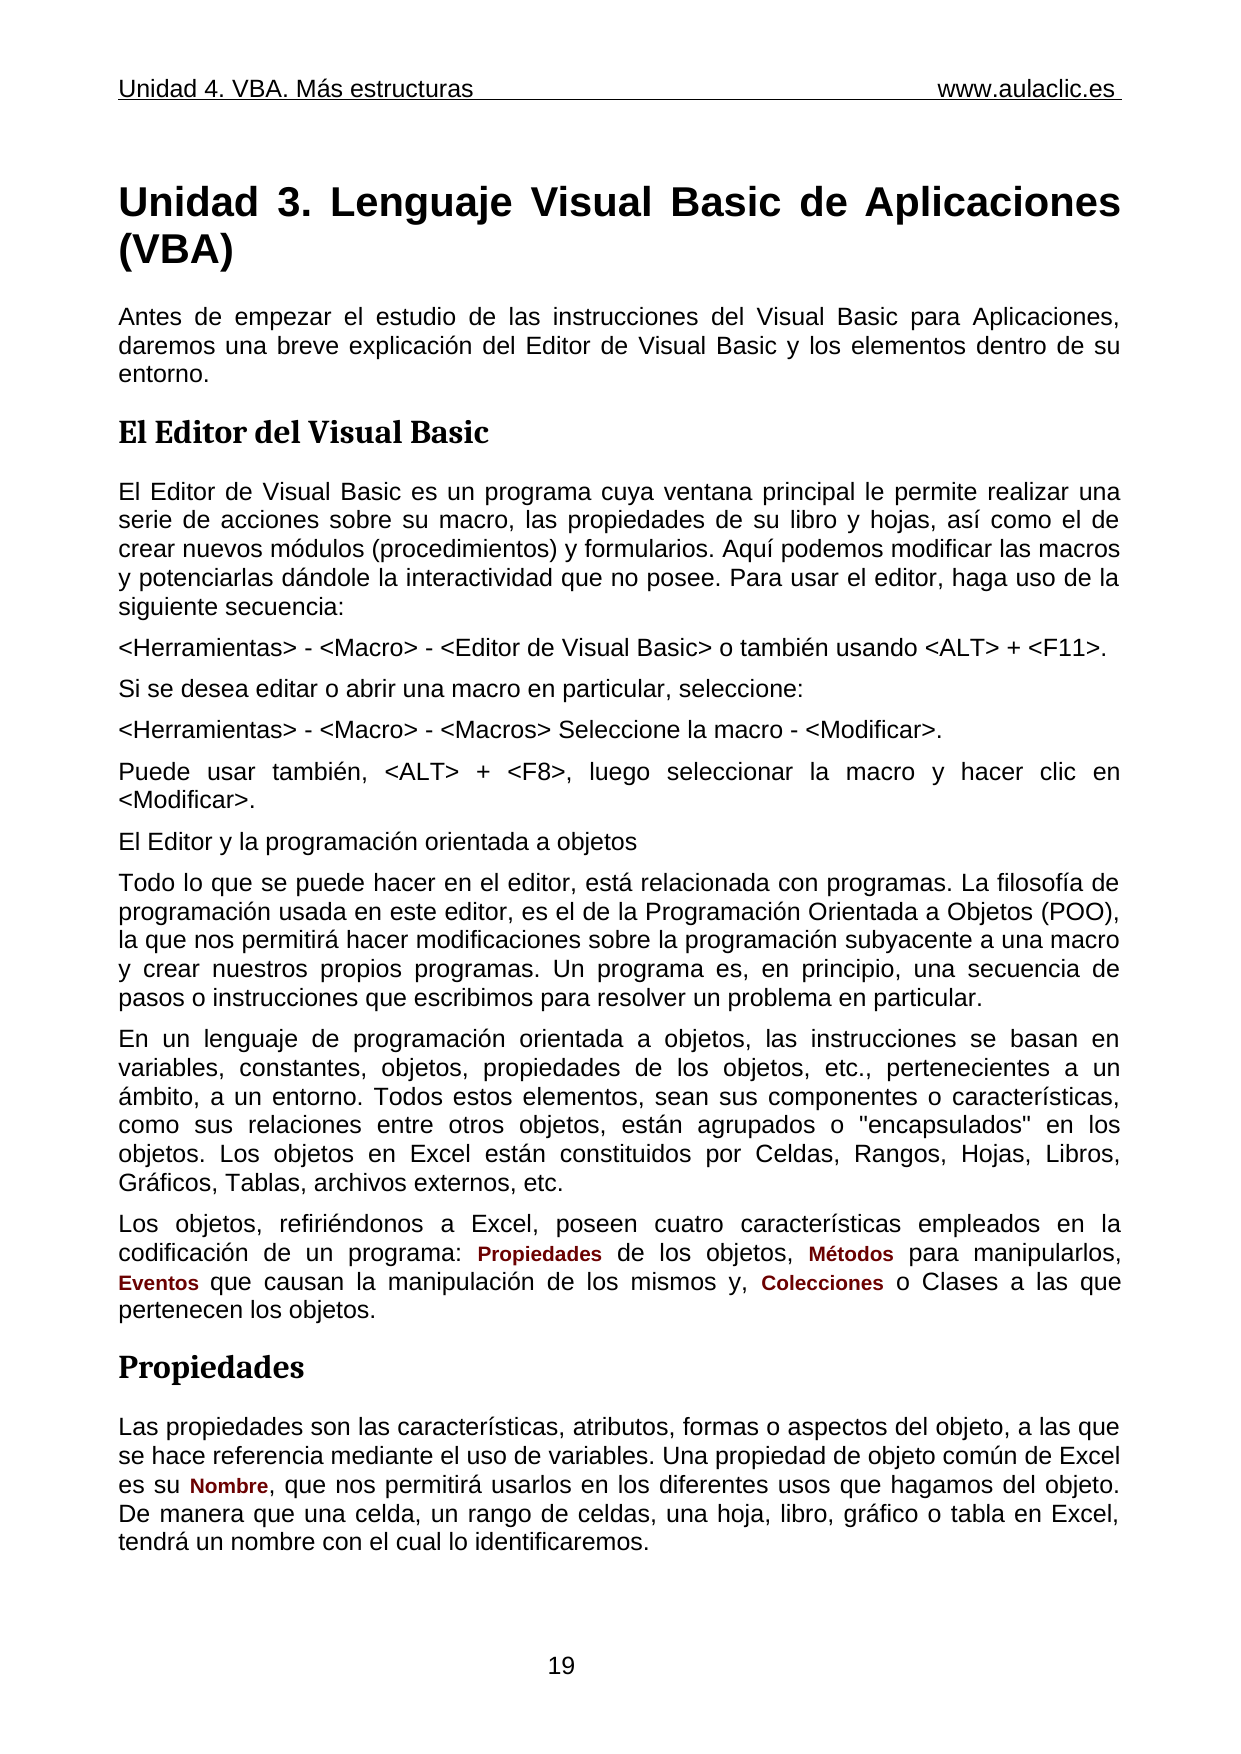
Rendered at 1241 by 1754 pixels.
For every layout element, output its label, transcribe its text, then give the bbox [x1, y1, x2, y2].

text Si se desea editar o abrir una macro en particular, seleccione: [118, 674, 1122, 703]
text Las propiedades son las características, atributos, formas o aspectos del objeto, a las que se hace referencia mediante el uso de variables. Una propiedad de objeto común de Excel es su Nombre, que nos permitirá usarlos en los diferentes usos que hagamos del objeto. De manera que una celda, un rango de celdas, una hoja, libro, gráfico o tabla en Excel, tendrá un nombre con el cual lo identificaremos. [118, 1412, 1122, 1556]
text <Herramientas> - <Macro> - <Editor de Visual Basic> o también usando <ALT> + <F11>. [118, 633, 1122, 661]
subtitle El Editor del Visual Basic [118, 413, 1122, 451]
text Antes de empezar el estudio de las instrucciones del Visual Basic para Aplicaciones, daremos una breve explicación del Editor de Visual Basic y los elementos dentro de su entorno. [118, 302, 1122, 388]
text Los objetos, refiriéndonos a Excel, poseen cuatro características empleados en la codificación de un programa: Propiedades de los objetos, Métodos para manipularlos, Eventos que causan la manipulación de los mismos y, Colecciones o Clases a las que pertenecen los objetos. [118, 1209, 1122, 1324]
text Todo lo que se puede hacer en el editor, está relacionada con programas. La filosofía de programación usada en este editor, es el de la Programación Orientada a Objetos (POO), la que nos permitirá hacer modificaciones sobre la programación subyacente a una macro y crear nuestros propios programas. Un programa es, en principio, una secuencia de pasos o instrucciones que escribimos para resolver un problema en particular. [118, 868, 1122, 1011]
text Puede usar también, <ALT> + <F8>, luego seleccionar la macro y hacer clic en <Modificar>. [118, 756, 1122, 814]
subtitle Unidad 3. Lenguaje Visual Basic de Aplicaciones (VBA) [118, 177, 1122, 273]
text El Editor de Visual Basic es un programa cuya ventana principal le permite realizar una serie de acciones sobre su macro, las propiedades de su libro y hojas, así como el de crear nuevos módulos (procedimientos) y formularios. Aquí podemos modificar las macros y potenciarlas dándole la interactividad que no posee. Para usar el editor, haga uso de la siguiente secuencia: [118, 476, 1122, 620]
text En un lenguaje de programación orientada a objetos, las instrucciones se basan en variables, constantes, objetos, propiedades de los objetos, etc., pertenecientes a un ámbito, a un entorno. Todos estos elementos, sean sus componentes o características, como sus relaciones entre otros objetos, están agrupados o "encapsulados" en los objetos. Los objetos en Excel están constituidos por Celdas, Rangos, Hojas, Libros, Gráficos, Tablas, archivos externos, etc. [118, 1024, 1122, 1196]
text <Herramientas> - <Macro> - <Macros> Seleccione la macro - <Modificar>. [118, 715, 1122, 744]
text El Editor y la programación orientada a objetos [118, 826, 1122, 855]
subtitle Propiedades [118, 1349, 1122, 1387]
